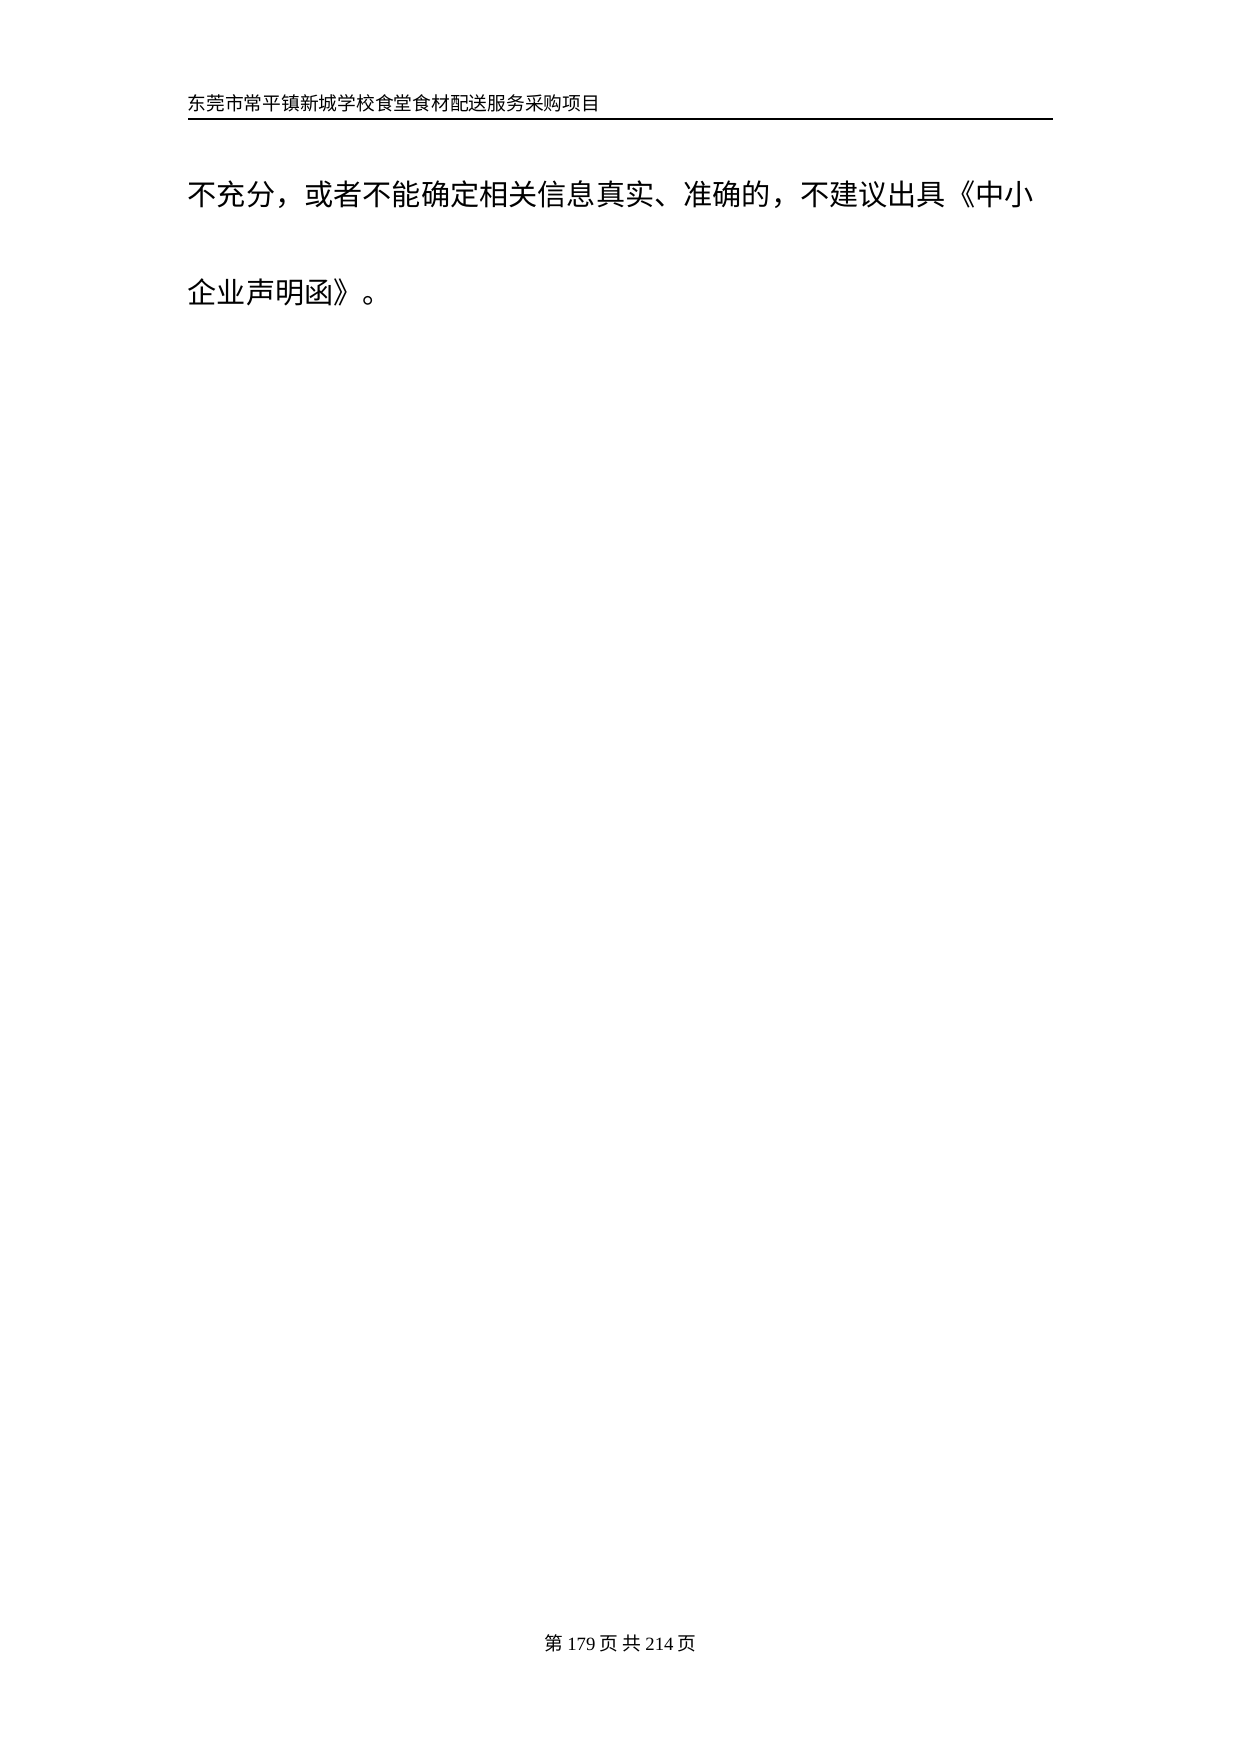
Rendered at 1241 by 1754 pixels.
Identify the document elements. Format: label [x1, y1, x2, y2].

text [187, 162, 1053, 324]
